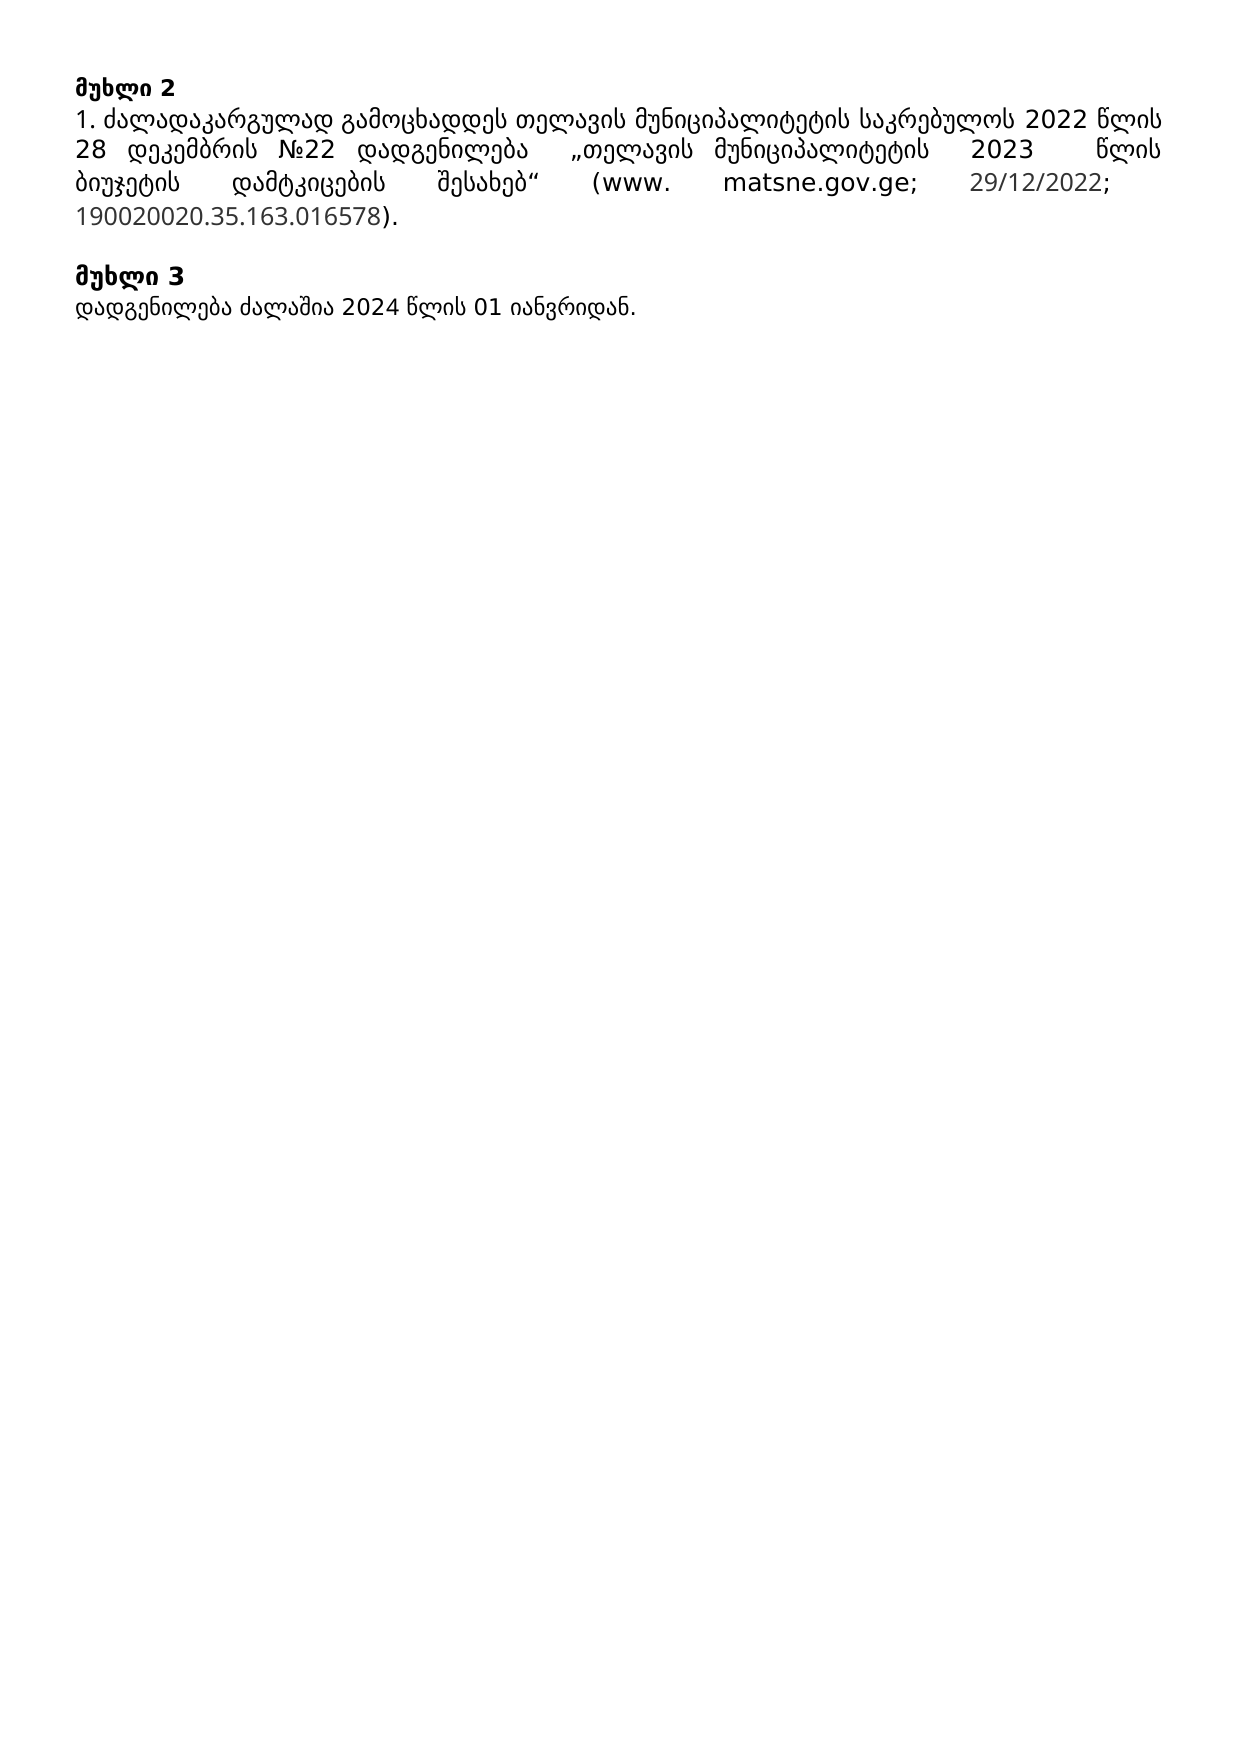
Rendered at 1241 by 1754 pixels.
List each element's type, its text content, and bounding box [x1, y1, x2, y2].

text მუხლი 3 [75, 262, 1162, 291]
text 1. ძალადაკარგულად გამოცხადდეს თელავის მუნიციპალიტეტის საკრებულოს 2022 წლის 28 დეკემბრის №22 დადგენილება „თელავის მუნიციპალიტეტის 2023 წლის ბიუჯეტის დამტკიცების შესახებ“ (www. matsne.gov.ge; 29/12/2022; 190020020.35.163.016578). [75, 102, 1162, 233]
text მუხლი 2 [75, 75, 1165, 102]
text დადგენილება ძალაშია 2024 წლის 01 იანვრიდან. [75, 291, 1162, 323]
